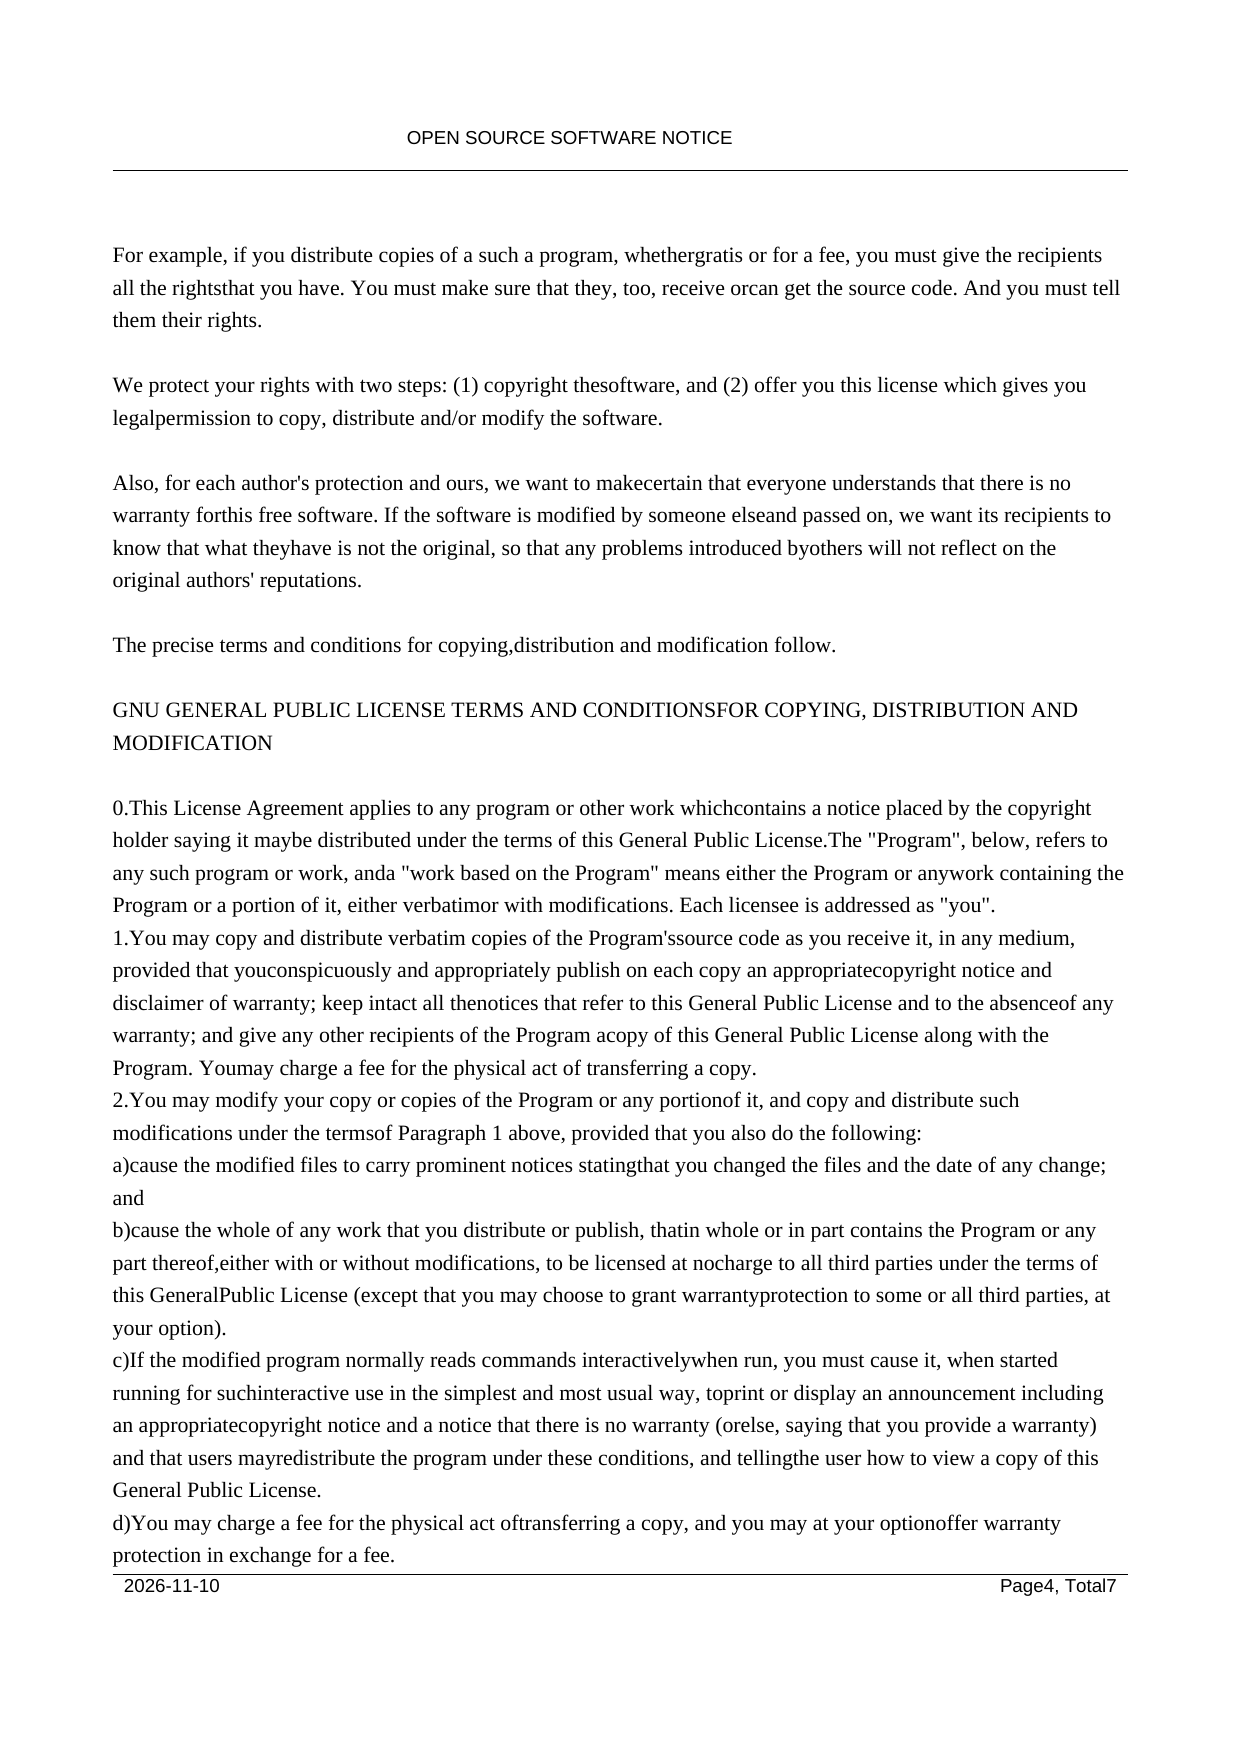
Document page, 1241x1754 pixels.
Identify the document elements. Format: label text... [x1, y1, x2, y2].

text 1.You may copy and distribute verbatim copies of the Program'ssource code as you receive it, in any medium, provided that youconspicuously and appropriately publish on each copy an appropriatecopyright notice and disclaimer of warranty; keep intact all thenotices that refer to this General Public License and to the absenceof any warranty; and give any other recipients of the Program acopy of this General Public License along with the Program. Youmay charge a fee for the physical act of transferring a copy. [112, 921, 1128, 1084]
text The precise terms and conditions for copying,distribution and modification follow. [112, 629, 1128, 661]
text b)cause the whole of any work that you distribute or publish, thatin whole or in part contains the Program or any part thereof,either with or without modifications, to be licensed at nocharge to all third parties under the terms of this GeneralPublic License (except that you may choose to grant warrantyprotection to some or all third parties, at your option). [112, 1214, 1128, 1344]
text 2.You may modify your copy or copies of the Program or any portionof it, and copy and distribute such modifications under the termsof Paragraph 1 above, provided that you also do the following: [112, 1084, 1128, 1149]
text We protect your rights with two steps: (1) copyright thesoftware, and (2) offer you this license which gives you legalpermission to copy, distribute and/or modify the software. [112, 369, 1128, 434]
text GNU GENERAL PUBLIC LICENSE TERMS AND CONDITIONSFOR COPYING, DISTRIBUTION AND MODIFICATION [112, 694, 1128, 759]
text Also, for each author's protection and ours, we want to makecertain that everyone understands that there is no warranty forthis free software. If the software is modified by someone elseand passed on, we want its recipients to know that what theyhave is not the original, so that any problems introduced byothers will not reflect on the original authors' reputations. [112, 466, 1128, 596]
text 0.This License Agreement applies to any program or other work whichcontains a notice placed by the copyright holder saying it maybe distributed under the terms of this General Public License.The "Program", below, refers to any such program or work, anda "work based on the Program" means either the Program or anywork containing the Program or a portion of it, either verbatimor with modifications. Each licensee is addressed as "you". [112, 791, 1128, 921]
text c)If the modified program normally reads commands interactivelywhen run, you must cause it, when started running for suchinteractive use in the simplest and most usual way, toprint or display an announcement including an appropriatecopyright notice and a notice that there is no warranty (orelse, saying that you provide a warranty) and that users mayredistribute the program under these conditions, and tellingthe user how to view a copy of this General Public License. [112, 1344, 1128, 1506]
text a)cause the modified files to carry prominent notices statingthat you changed the files and the date of any change; and [112, 1149, 1128, 1214]
text d)You may charge a fee for the physical act oftransferring a copy, and you may at your optionoffer warranty protection in exchange for a fee. [112, 1506, 1128, 1571]
text For example, if you distribute copies of a such a program, whethergratis or for a fee, you must give the recipients all the rightsthat you have. You must make sure that they, too, receive orcan get the source code. And you must tell them their rights. [112, 239, 1128, 336]
